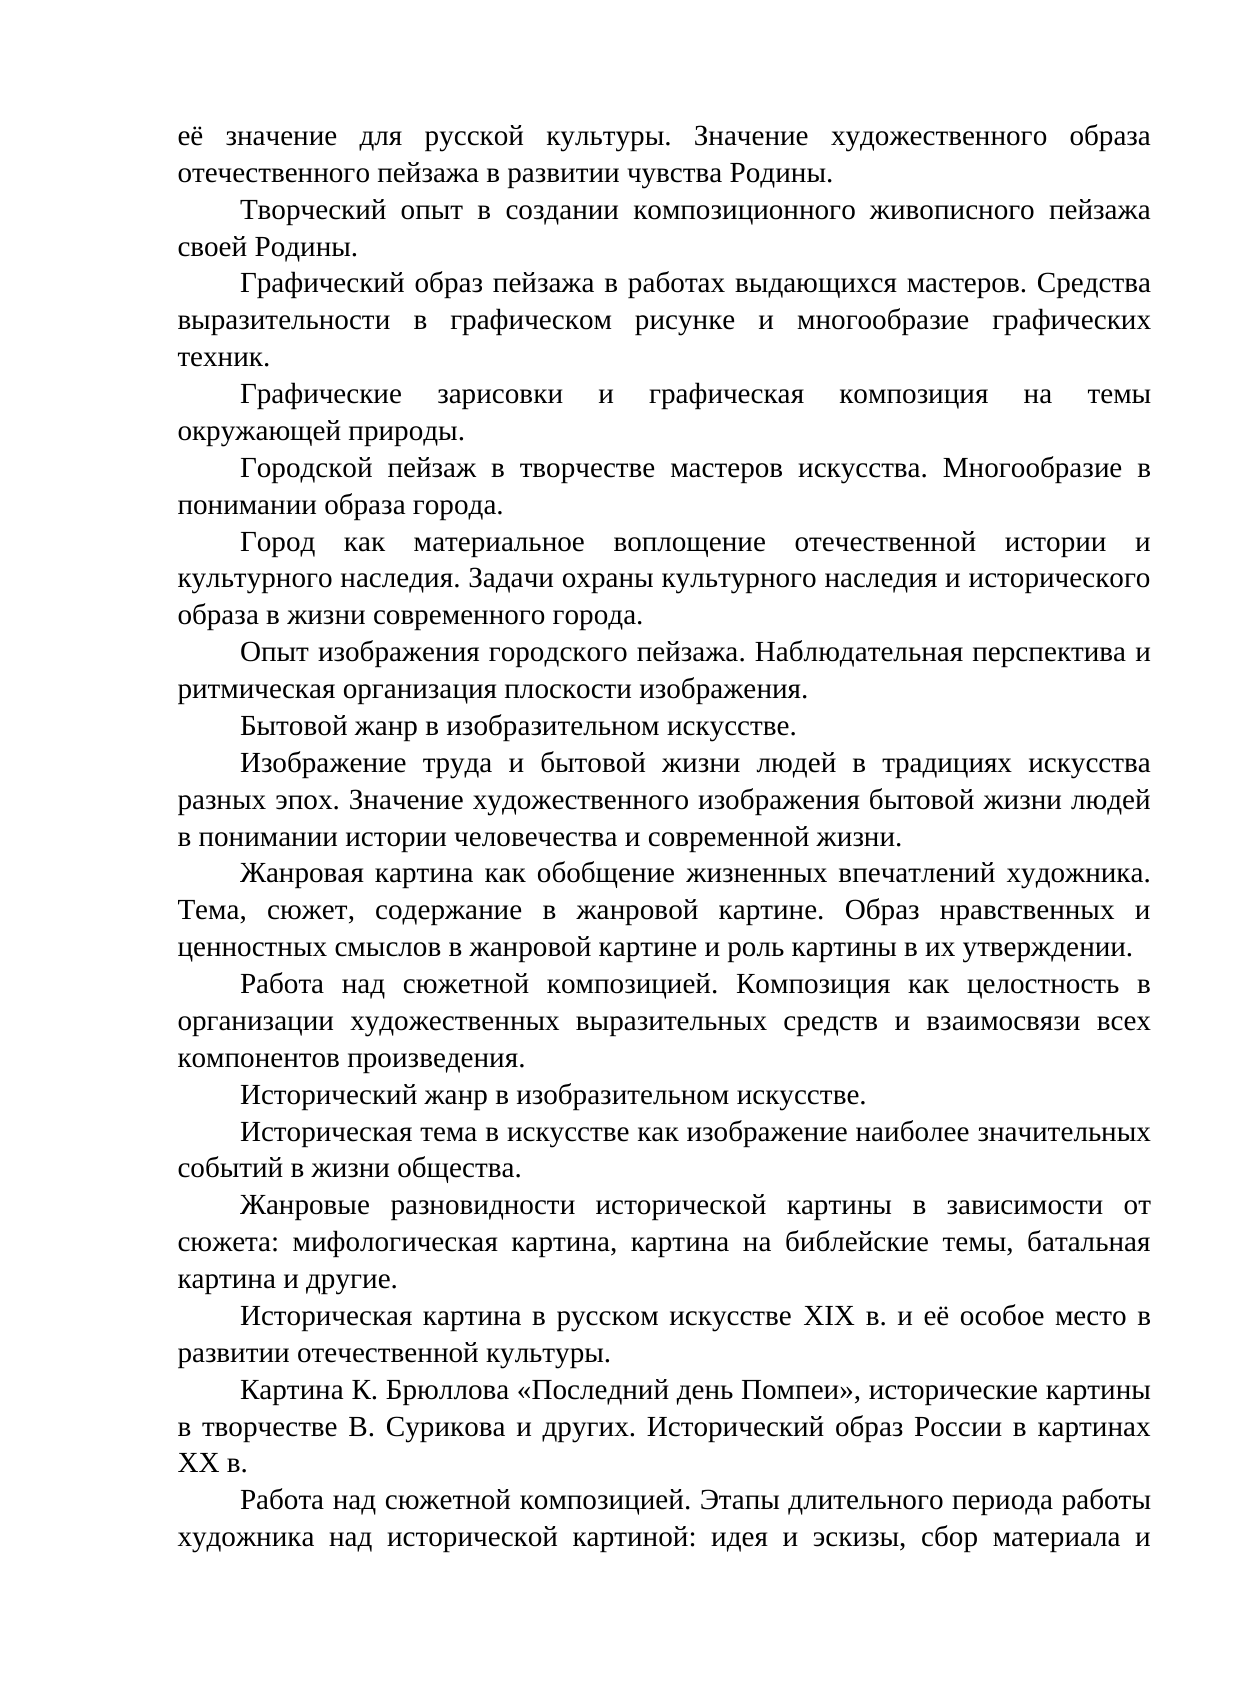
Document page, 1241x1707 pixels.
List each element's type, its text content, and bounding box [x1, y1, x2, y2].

text Работа над сюжетной композицией. Композиция как целостность в организации художественных выразительных средств и взаимосвязи всех компонентов произведения. [177, 966, 1152, 1073]
text Город как материальное воплощение отечественной истории и культурного наследия. Задачи охраны культурного наследия и исторического образа в жизни современного города. [177, 524, 1152, 631]
text Историческая картина в русском искусстве XIX в. и её особое место в развитии отечественной культуры. [177, 1298, 1152, 1368]
text Бытовой жанр в изобразительном искусстве. [177, 708, 1152, 742]
text Графические зарисовки и графическая композиция на темы окружающей природы. [177, 376, 1152, 447]
text Изображение труда и бытовой жизни людей в традициях искусства разных эпох. Значение художественного изображения бытовой жизни людей в понимании истории человечества и современной жизни. [177, 745, 1152, 852]
text Историческая тема в искусстве как изображение наиболее значительных событий в жизни общества. [177, 1114, 1152, 1184]
text Картина К. Брюллова «Последний день Помпеи», исторические картины в творчестве В. Сурикова и других. Исторический образ России в картинах ХХ в. [177, 1372, 1152, 1479]
text Опыт изображения городского пейзажа. Наблюдательная перспектива и ритмическая организация плоскости изображения. [177, 634, 1152, 705]
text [177, 118, 1152, 188]
text Графический образ пейзажа в работах выдающихся мастеров. Средства выразительности в графическом рисунке и многообразие графических техник. [177, 266, 1152, 373]
text Городской пейзаж в творчестве мастеров искусства. Многообразие в понимании образа города. [177, 450, 1152, 520]
text Исторический жанр в изобразительном искусстве. [177, 1077, 1152, 1110]
text Жанровая картина как обобщение жизненных впечатлений художника. Тема, сюжет, содержание в жанровой картине. Образ нравственных и ценностных смыслов в жанровой картине и роль картины в их утверждении. [177, 856, 1152, 963]
text Жанровые разновидности исторической картины в зависимости от сюжета: мифологическая картина, картина на библейские темы, батальная картина и другие. [177, 1187, 1152, 1295]
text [177, 1482, 1152, 1553]
text Творческий опыт в создании композиционного живописного пейзажа своей Родины. [177, 192, 1152, 262]
